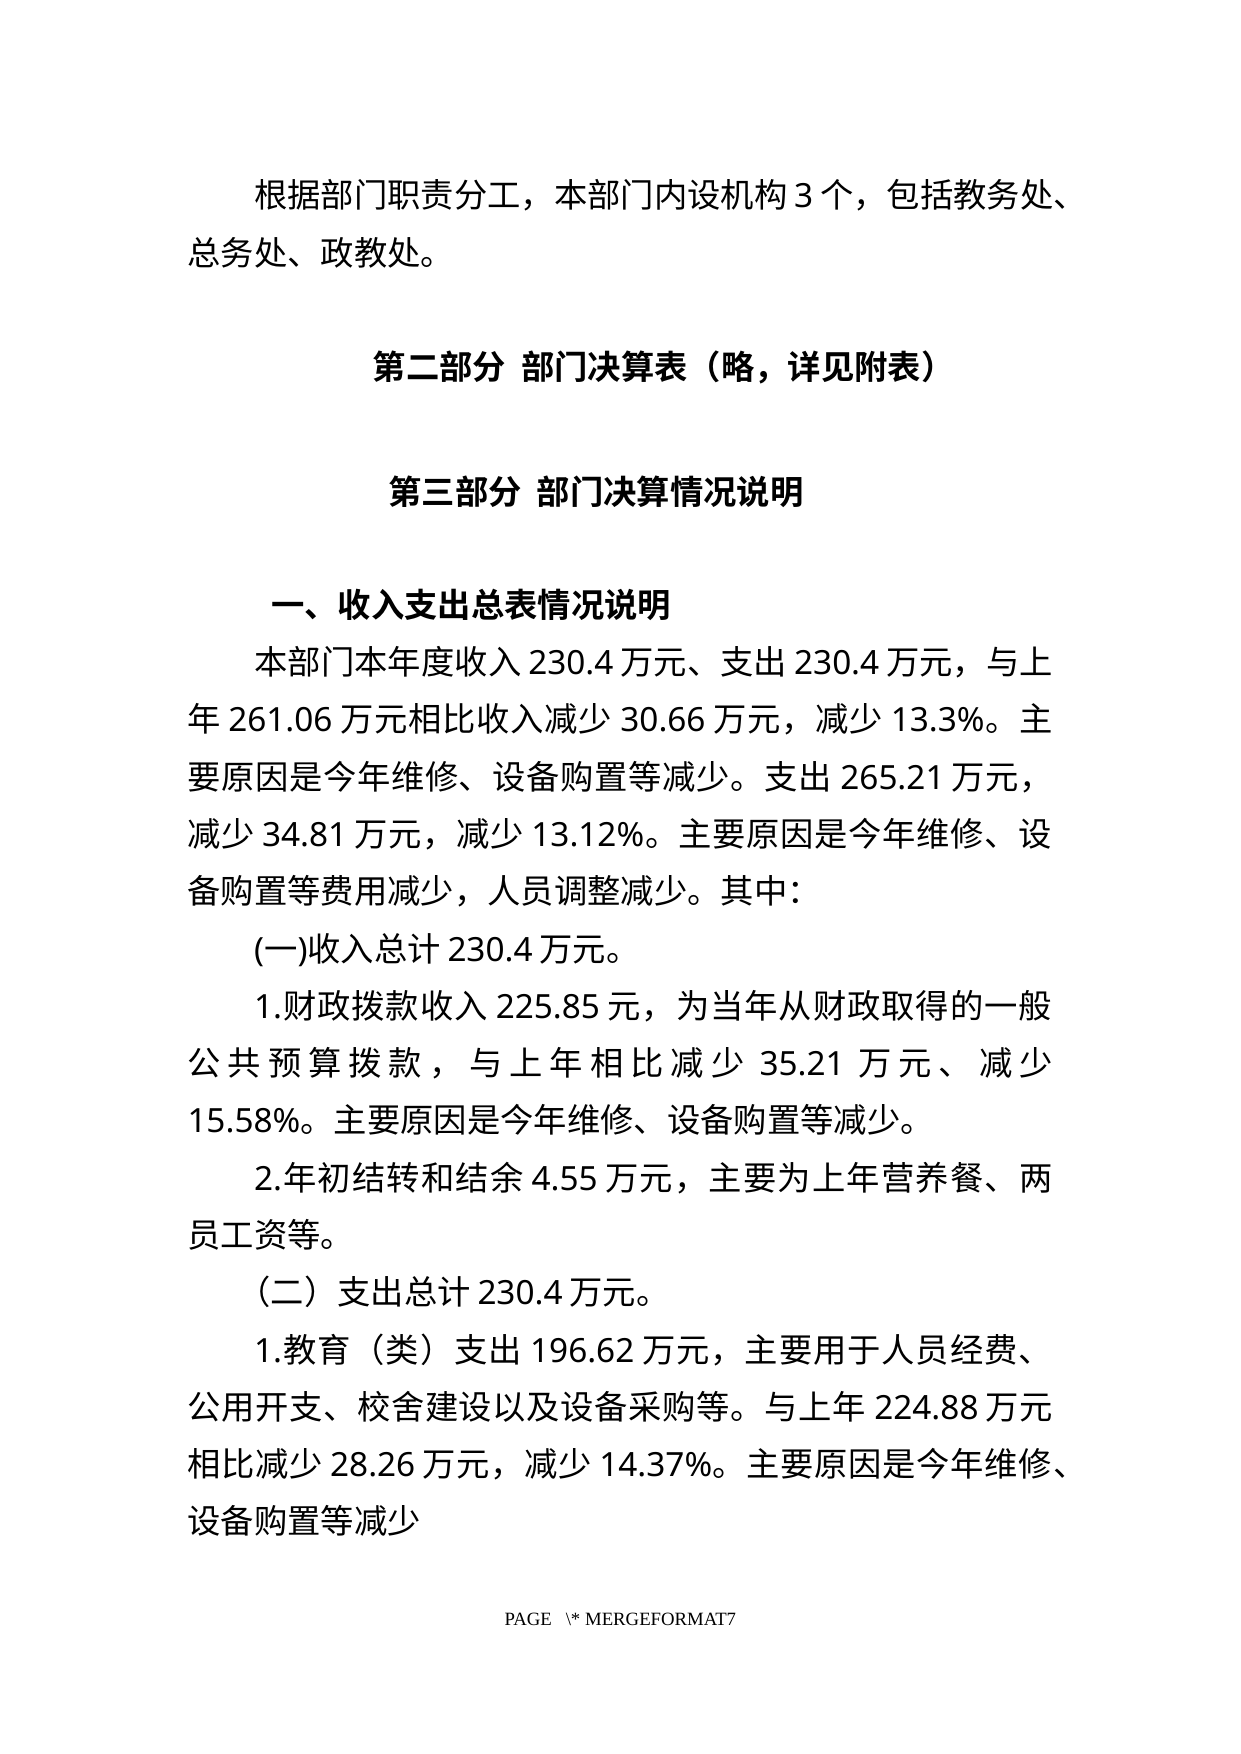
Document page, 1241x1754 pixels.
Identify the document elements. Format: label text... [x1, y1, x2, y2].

text 1.财政拨款收入225.85元，为当年从财政取得的一般公共预算拨款，与上年相比减少35.21万元、减少15.58%。主要原因是今年维修、设备购置等减少。 [187, 972, 1053, 1144]
text 根据部门职责分工，本部门内设机构3个，包括教务处、总务处、政教处。 [187, 162, 1053, 277]
text 本部门本年度收入230.4万元、支出230.4万元，与上年261.06万元相比收入减少30.66万元，减少13.3%。主要原因是今年维修、设备购置等减少。支出265.21万元，减少34.81万元，减少13.12%。主要原因是今年维修、设备购置等费用减少，人员调整减少。其中： [187, 629, 1053, 915]
text 1.教育（类）支出196.62万元，主要用于人员经费、公用开支、校舍建设以及设备采购等。与上年224.88万元相比减少28.26万元，减少14.37%。主要原因是今年维修、设备购置等减少 [187, 1316, 1053, 1545]
text 第二部分 部门决算表（略，详见附表） [187, 334, 1053, 391]
text 2.年初结转和结余4.55万元，主要为上年营养餐、两员工资等。 [187, 1144, 1053, 1259]
text (一)收入总计230.4万元。 [187, 915, 1053, 972]
text 一、收入支出总表情况说明 [187, 571, 1053, 629]
text （二）支出总计230.4万元。 [187, 1259, 1053, 1316]
text 第三部分 部门决算情况说明 [187, 453, 1053, 514]
